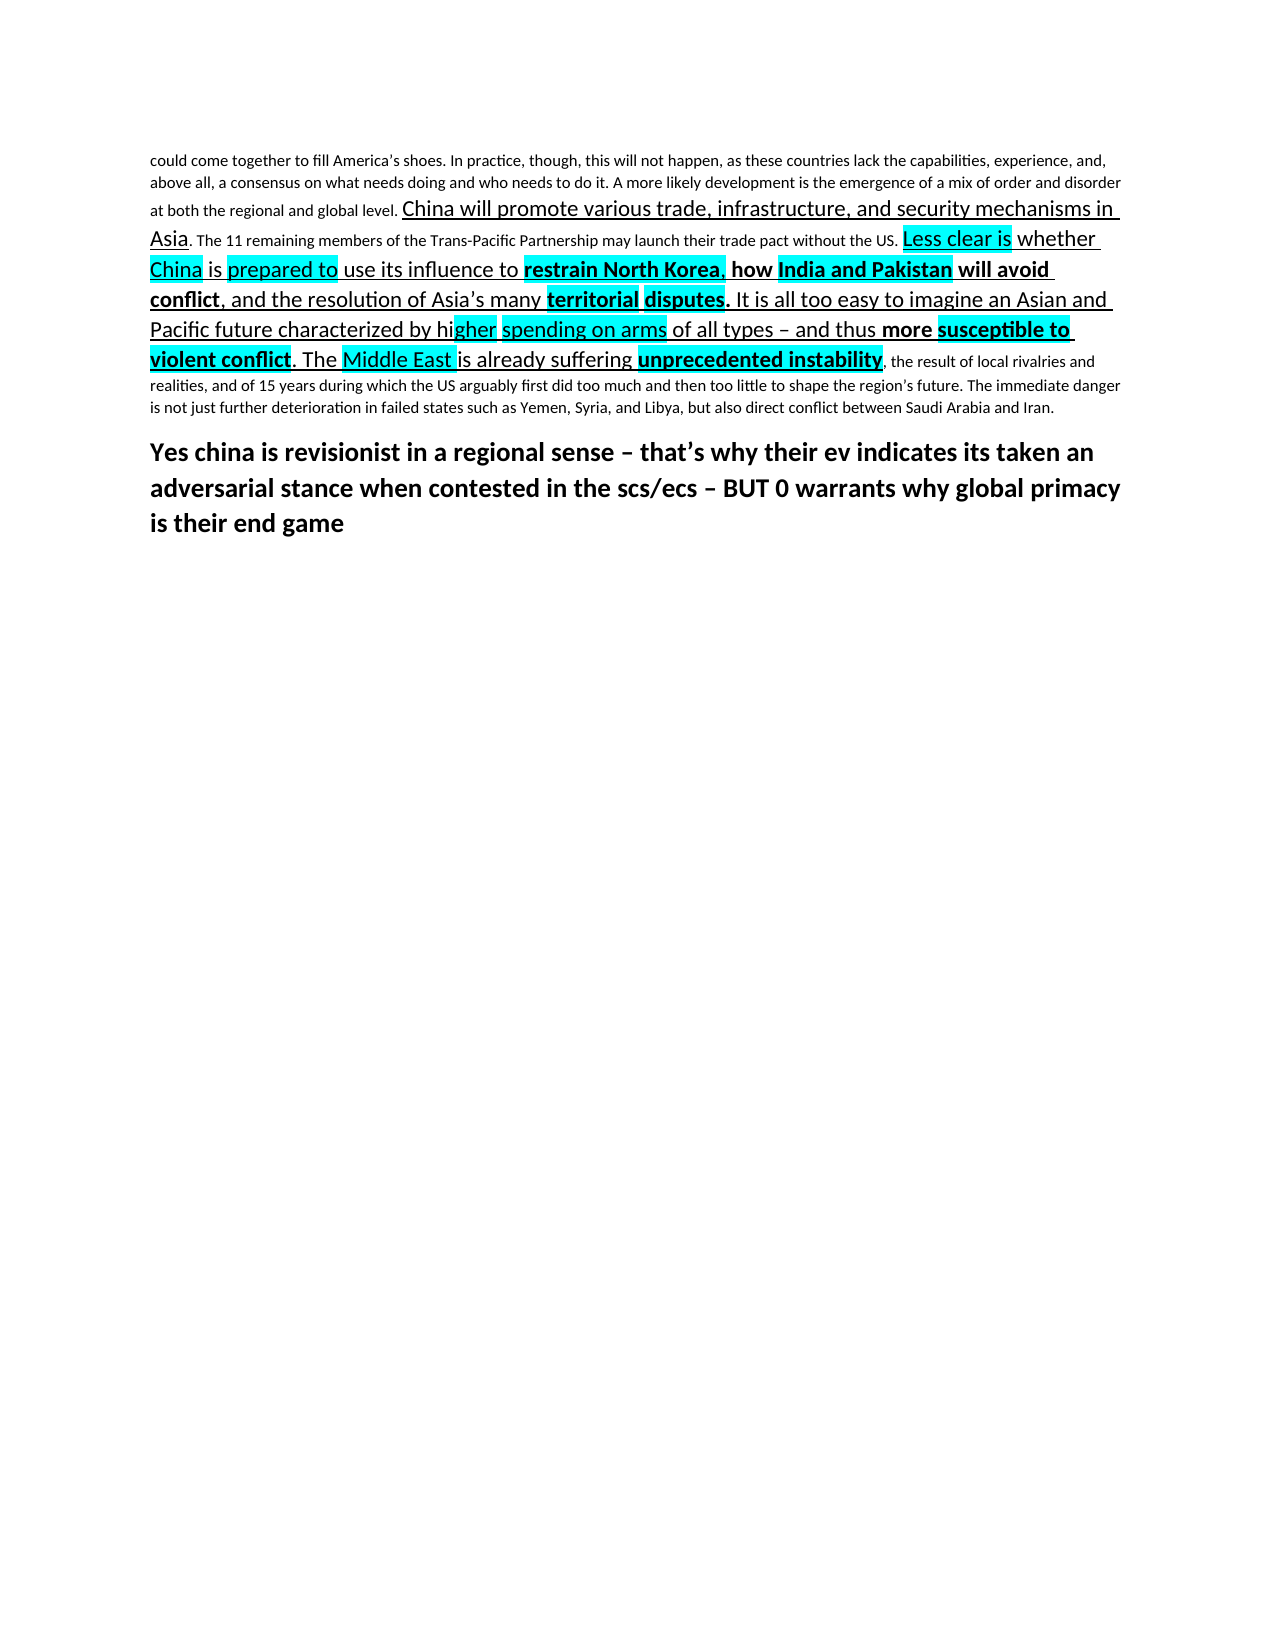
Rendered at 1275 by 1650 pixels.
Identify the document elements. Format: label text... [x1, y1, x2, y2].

subtitle Yes china is revisionist in a regional sense – that’s why their ev indicates its taken an adversarial stance when contested in the scs/ecs – BUT 0 warrants why global primacy is their end game [150, 435, 1125, 540]
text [150, 150, 1125, 417]
